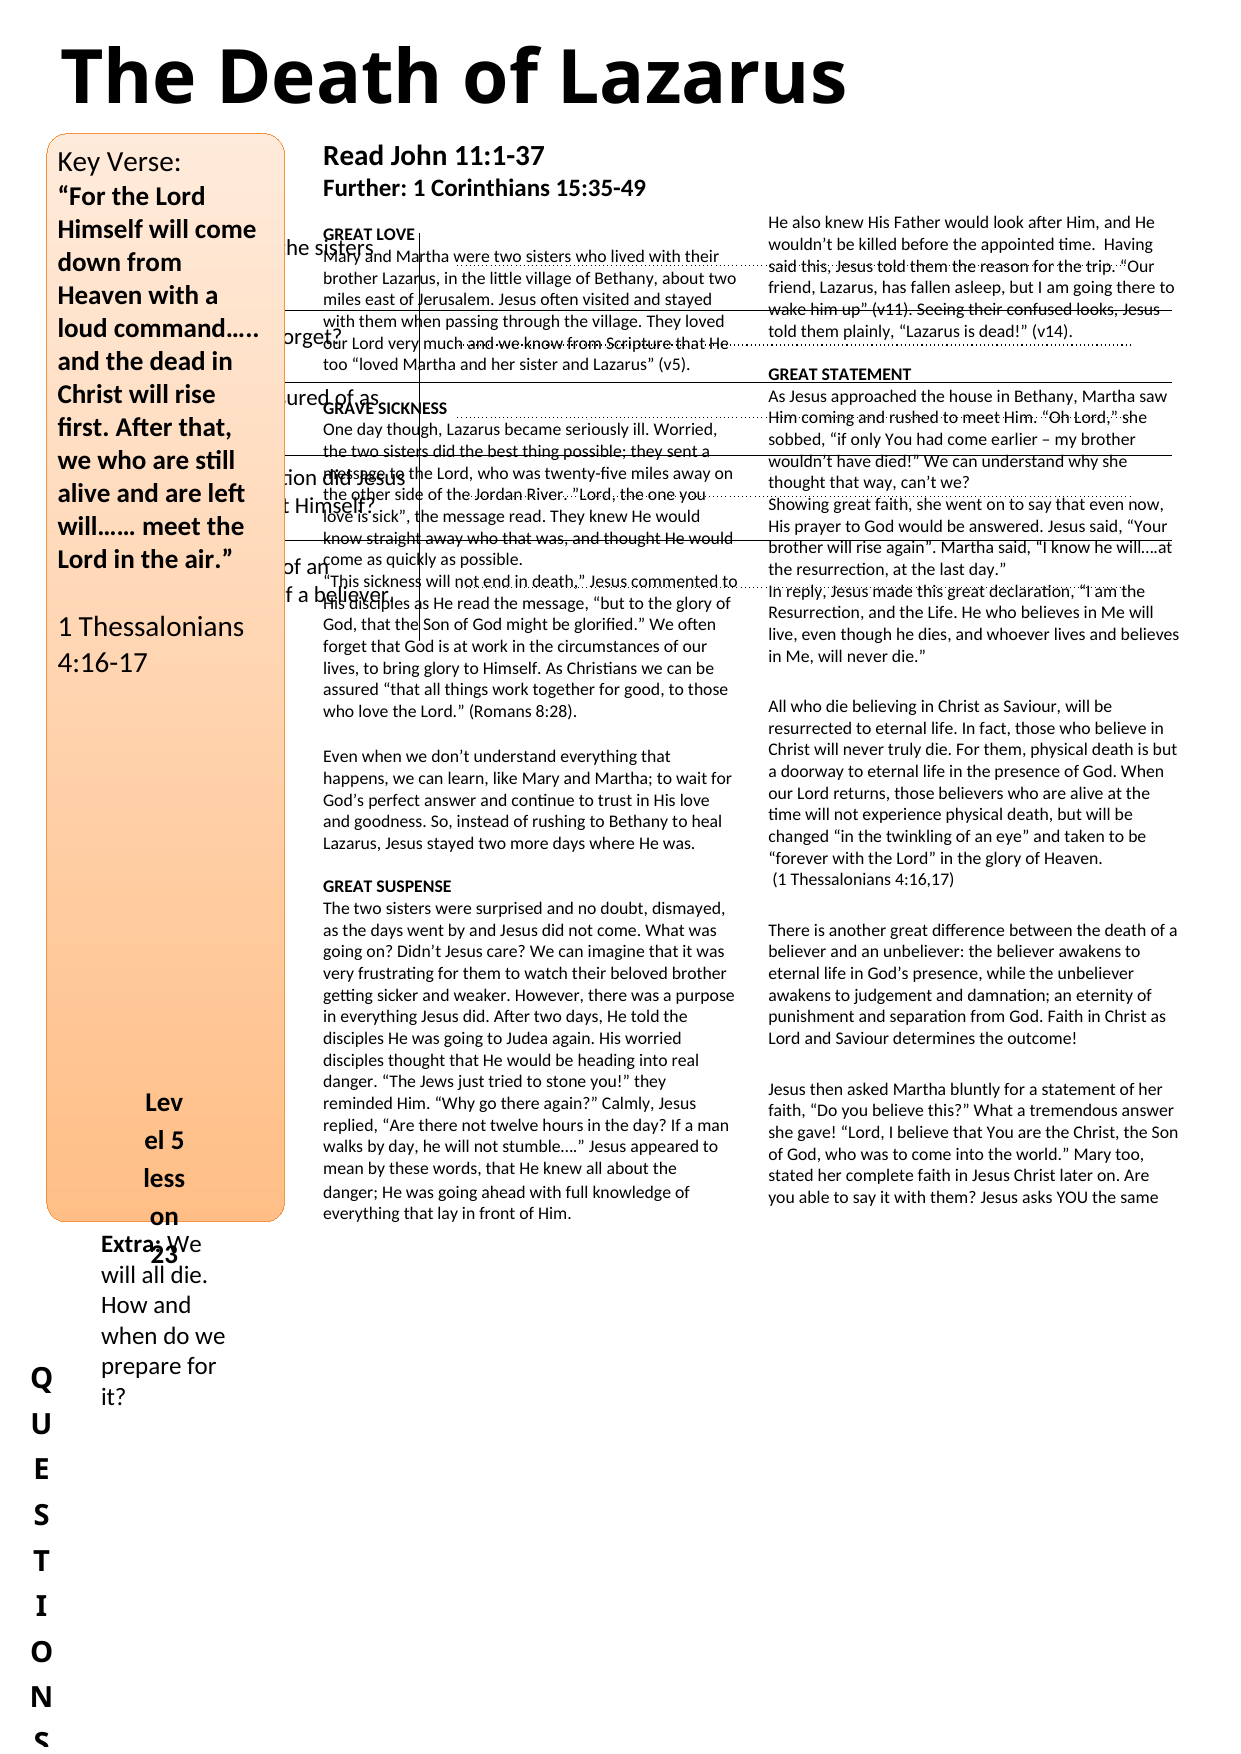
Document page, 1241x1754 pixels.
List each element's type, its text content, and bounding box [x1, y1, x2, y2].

table_header 1. What message did the sisters send to Jesus? [285, 233, 419, 309]
table_cell 2. What do we often forget? [285, 311, 419, 382]
table_cell 3. What can we be assured of as Christians? [285, 383, 419, 455]
table_cell 4. What great declaration did Jesus make to Martha about Himself? [285, 456, 419, 540]
table_header [420, 233, 1172, 309]
table_cell [420, 311, 1172, 382]
table_cell [420, 383, 1172, 455]
table_cell 5. Contrast the death of an unbeliever with that of a believer. [285, 541, 419, 641]
table_cell [420, 541, 1172, 641]
table_cell [420, 456, 1172, 540]
